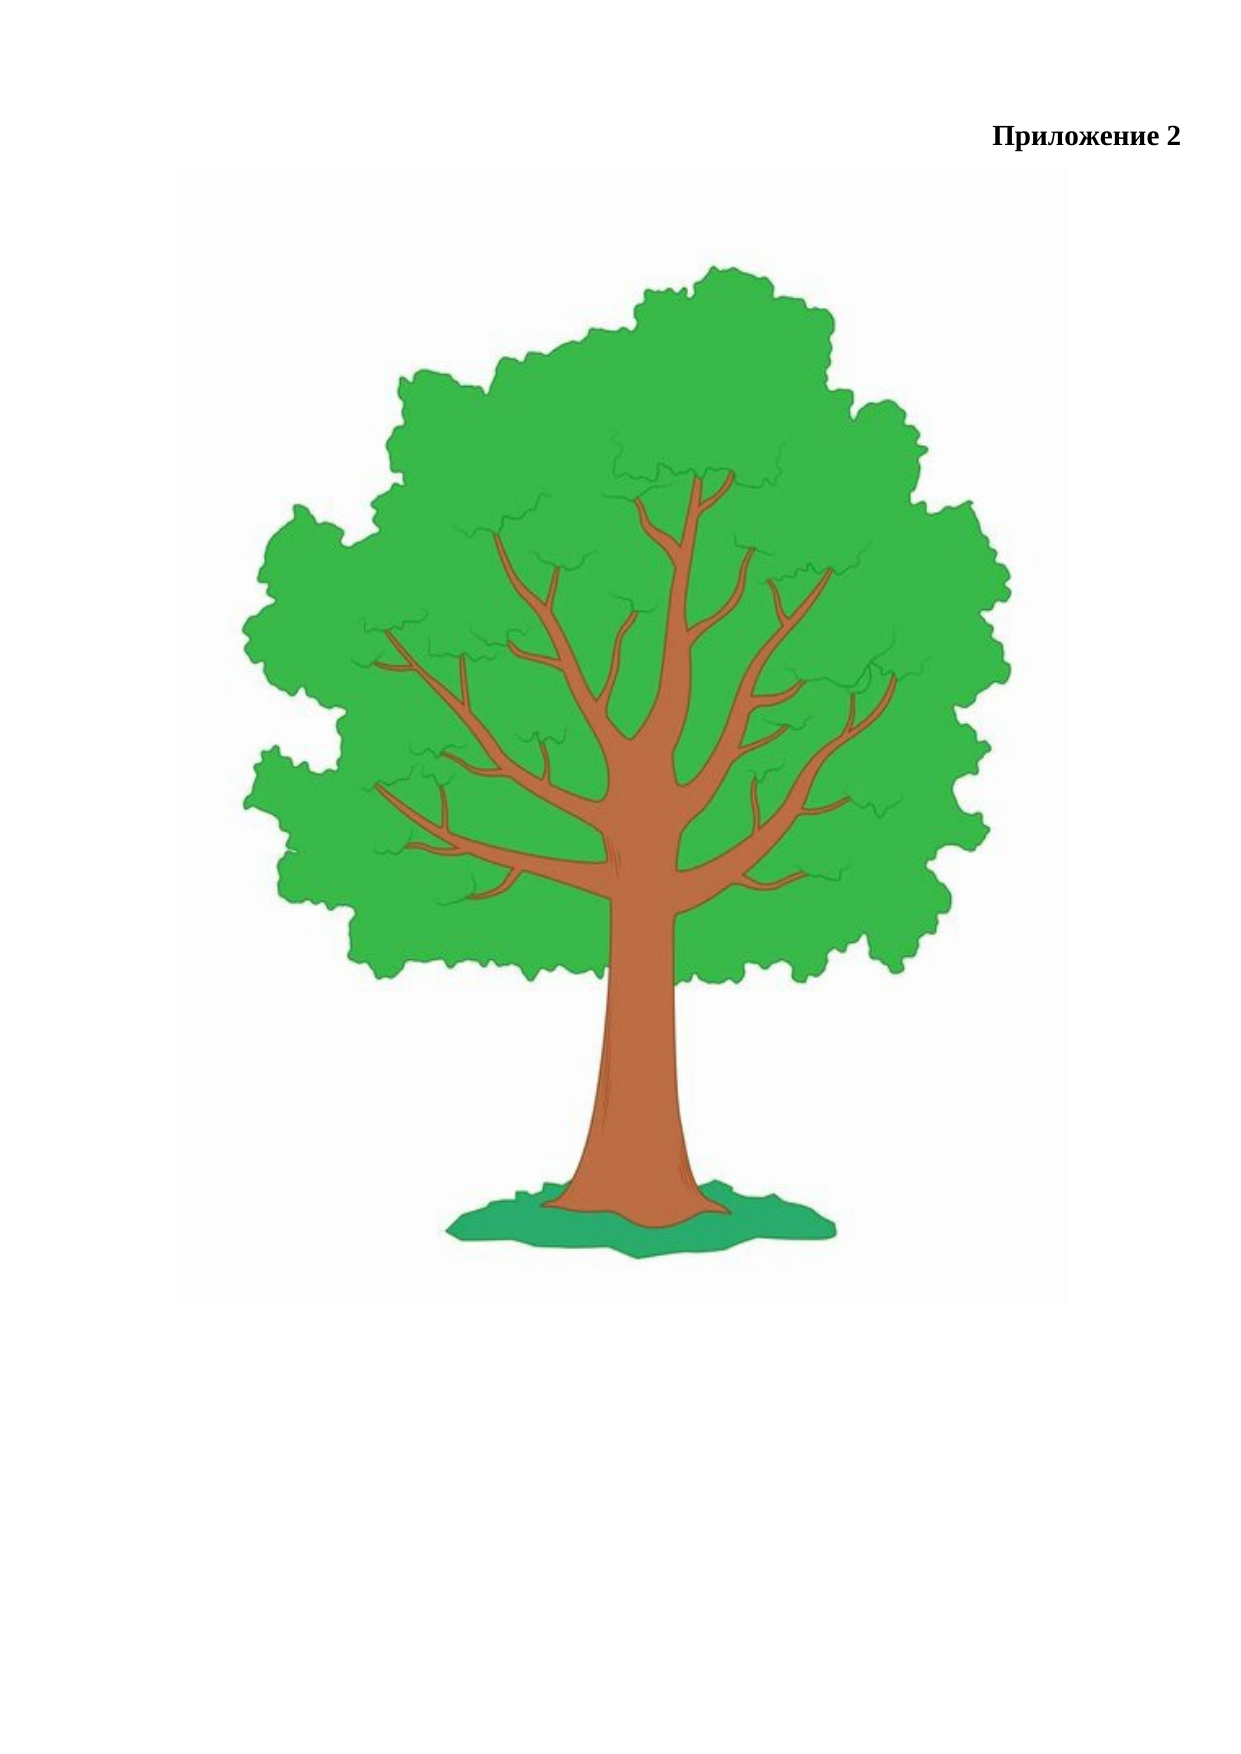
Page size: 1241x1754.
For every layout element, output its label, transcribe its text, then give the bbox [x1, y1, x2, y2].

picture [177, 168, 1067, 1304]
text Приложение 2 [177, 118, 1181, 152]
